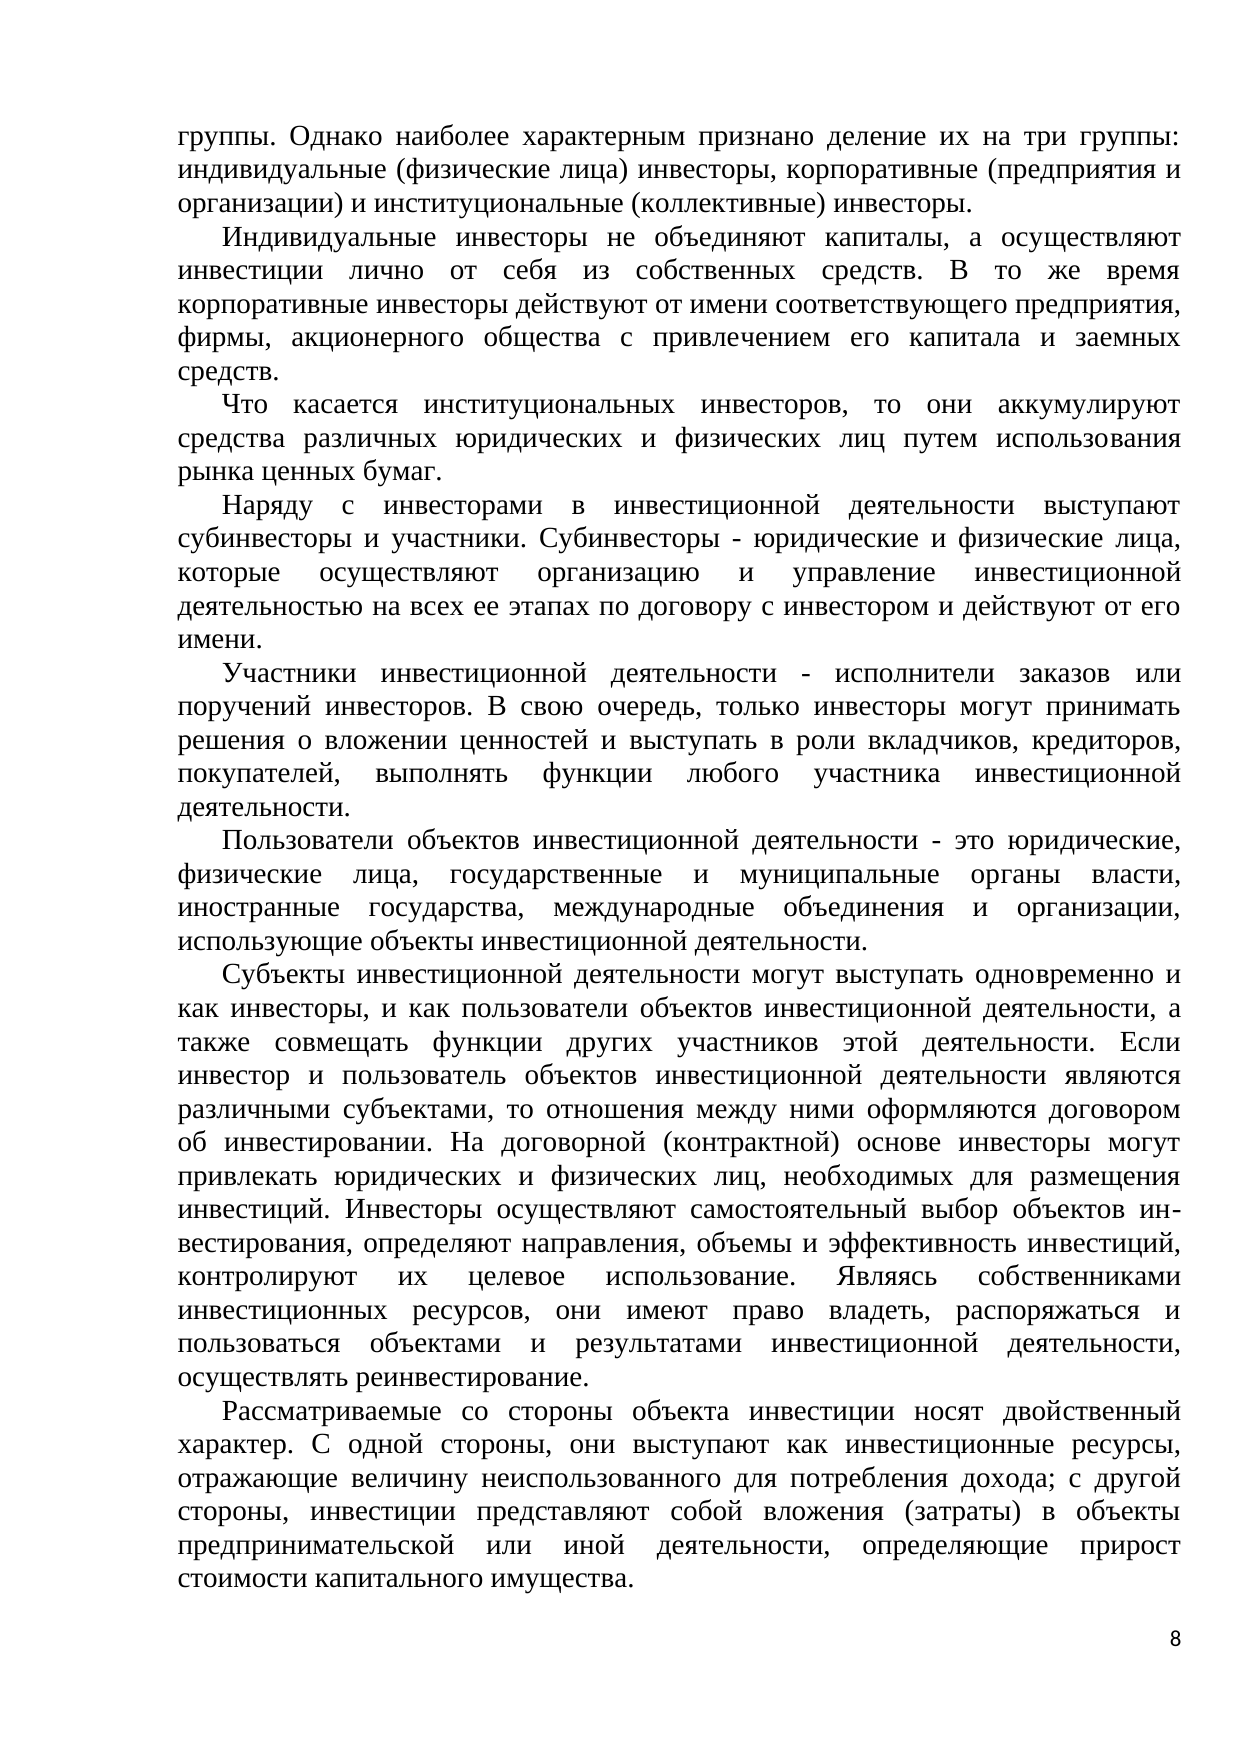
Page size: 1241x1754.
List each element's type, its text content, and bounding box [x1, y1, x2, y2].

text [177, 118, 1181, 219]
text Пользователи объектов инвестиционной деятельности - это юридические, физические лица, государственные и муниципальные органы власти, иностранные государства, международные объединения и организации, использующие объекты инвестиционной деятельности. [177, 822, 1181, 957]
text Наряду с инвесторами в инвестиционной деятельности выступают субинвесторы и участники. Субинвесторы - юридические и физические лица, которые осуществляют организацию и управление инвестиционной деятельностью на всех ее этапах по договору с инвестором и действуют от его имени. [177, 487, 1181, 655]
text Рассматриваемые со стороны объекта инвестиции носят двойственный характер. С одной стороны, они выступают как инвестиционные ресурсы, отражающие величину неиспользованного для потребления дохода; с другой стороны, инвестиции представляют собой вложения (затраты) в объекты предпринимательской или иной деятельности, определяющие прирост стоимости капитального имущества. [177, 1393, 1181, 1594]
text Индивидуальные инвесторы не объединяют капиталы, а осуществляют инвестиции лично от себя из собственных средств. В то же время корпоративные инвесторы действуют от имени соответствующего предприятия, фирмы, акционерного общества с привлечением его капитала и заемных средств. [177, 219, 1181, 386]
text Субъекты инвестиционной деятельности могут выступать одновременно и как инвесторы, и как пользователи объектов инвестиционной деятельности, а также совмещать функции других участников этой деятельности. Если инвестор и пользователь объектов инвестиционной деятельности являются различными субъектами, то отношения между ними оформляются договором об инвестировании. На договорной (контрактной) основе инвесторы могут привлекать юридических и физических лиц, необходимых для размещения инвестиций. Инвесторы осуществляют самостоятельный выбор объектов инвестирования, определяют направления, объемы и эффективность инвестиций, контролируют их целевое использование. Являясь собственниками инвестиционных ресурсов, они имеют право владеть, распоряжаться и пользоваться объектами и результатами инвестиционной деятельности, осуществлять реинвестирование. [177, 957, 1181, 1393]
text Что касается институциональных инвесторов, то они аккумулируют средства различных юридических и физических лиц путем использования рынка ценных бумаг. [177, 386, 1181, 487]
text Участники инвестиционной деятельности - исполнители заказов или поручений инвесторов. В свою очередь, только инвесторы могут принимать решения о вложении ценностей и выступать в роли вкладчиков, кредиторов, покупателей, выполнять функции любого участника инвестиционной деятельности. [177, 655, 1181, 822]
